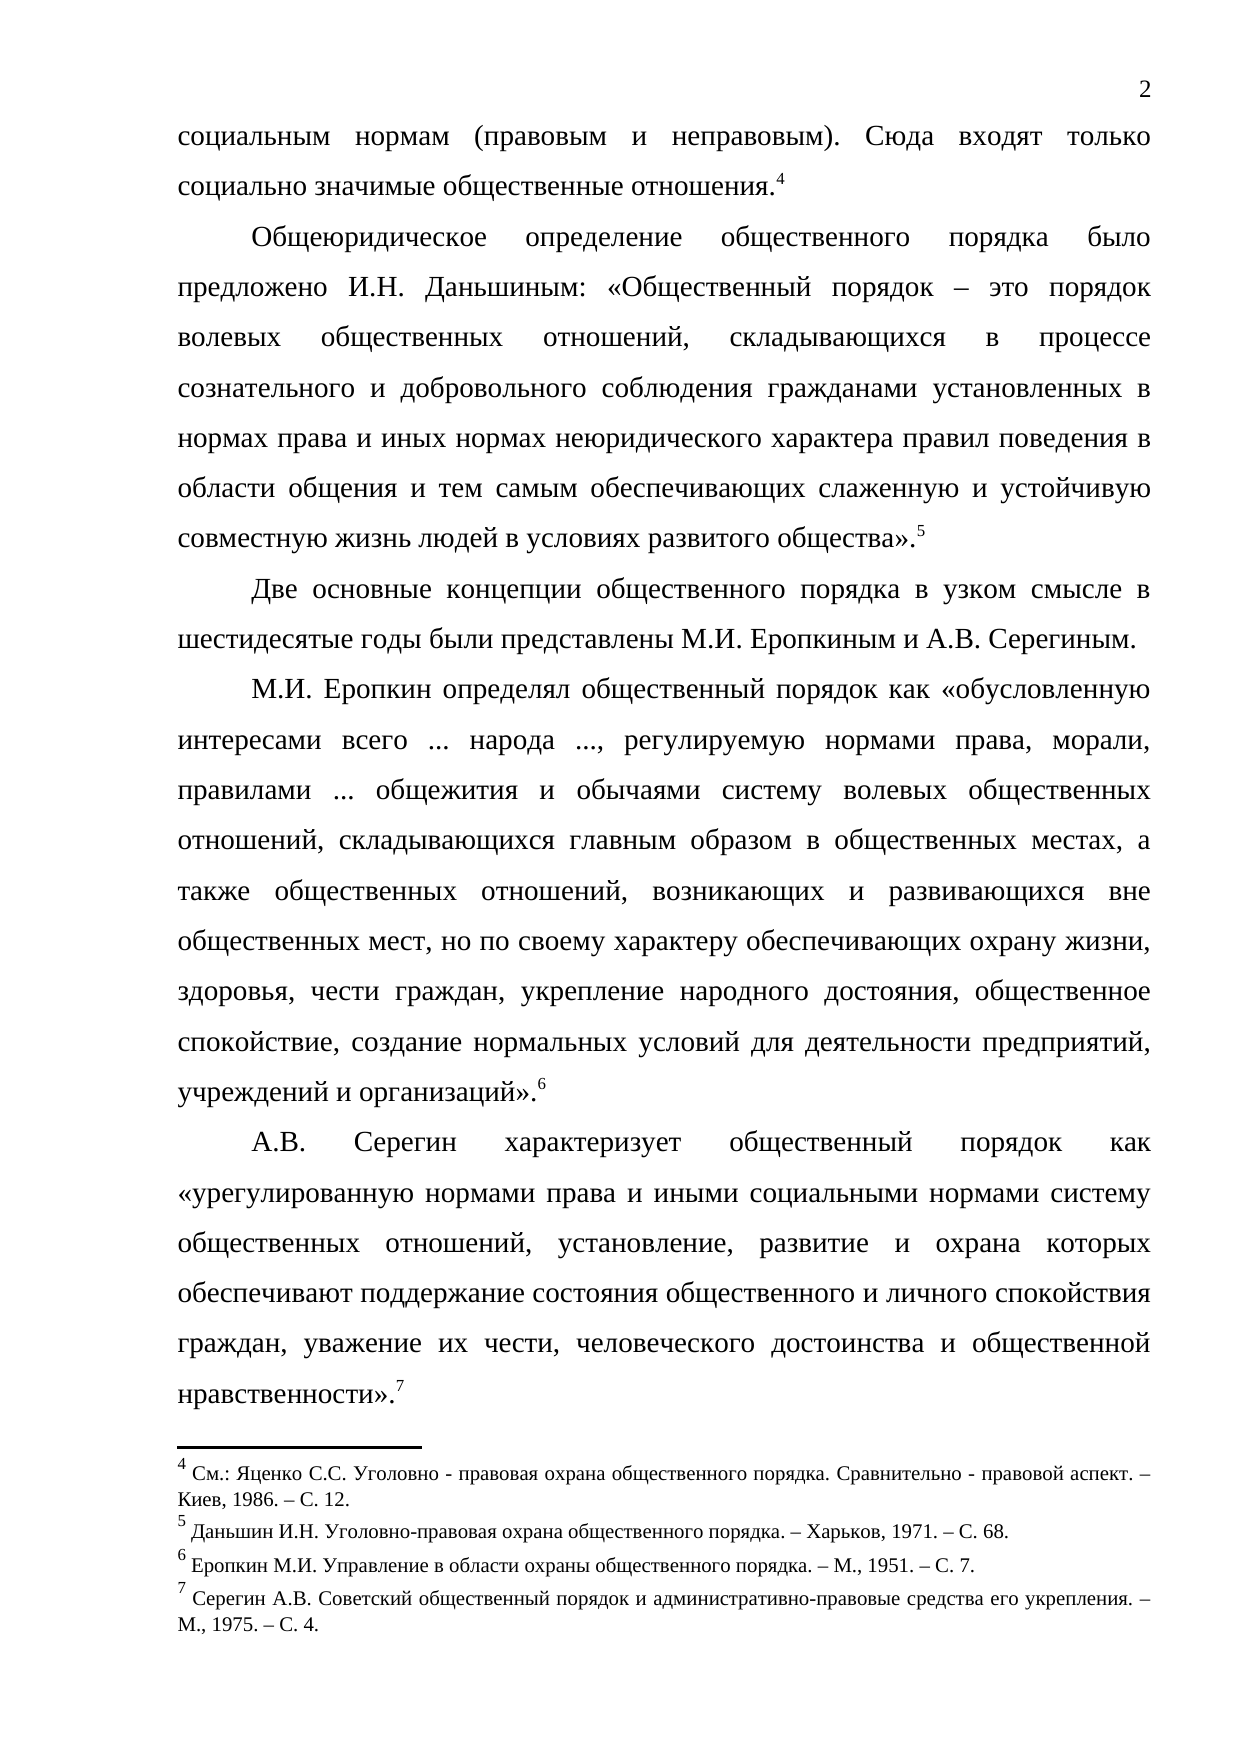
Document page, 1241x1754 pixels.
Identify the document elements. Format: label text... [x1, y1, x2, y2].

text Две основные концепции общественного порядка в узком смысле в шестидесятые годы были представлены М.И. Еропкиным и А.В. Серегиным. [177, 571, 1152, 655]
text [177, 118, 1152, 202]
text А.В. Серегин характеризует общественный порядок как «урегулированную нормами права и иными социальными нормами систему общественных отношений, установление, развитие и охрана которых обеспечивают поддержание состояния общественного и личного спокойствия граждан, уважение их чести, человеческого достоинства и общественной нравственности». [177, 1124, 1152, 1409]
text М.И. Еропкин определял общественный порядок как «обусловленную интересами всего ... народа ..., регулируемую нормами права, морали, правилами ... общежития и обычаями систему волевых общественных отношений, складывающихся главным образом в общественных местах, а также общественных отношений, возникающих и развивающихся вне общественных мест, но по своему характеру обеспечивающих охрану жизни, здоровья, чести граждан, укрепление народного достояния, общественное спокойствие, создание нормальных условий для деятельности предприятий, учреждений и организаций». [177, 672, 1152, 1108]
text Общеюридическое определение общественного порядка было предложено И.Н. Даньшиным: «Общественный порядок – это порядок волевых общественных отношений, складывающихся в процессе сознательного и добровольного соблюдения гражданами установленных в нормах права и иных нормах неюридического характера правил поведения в области общения и тем самым обеспечивающих слаженную и устойчивую совместную жизнь людей в условиях развитого общества». [177, 219, 1152, 554]
